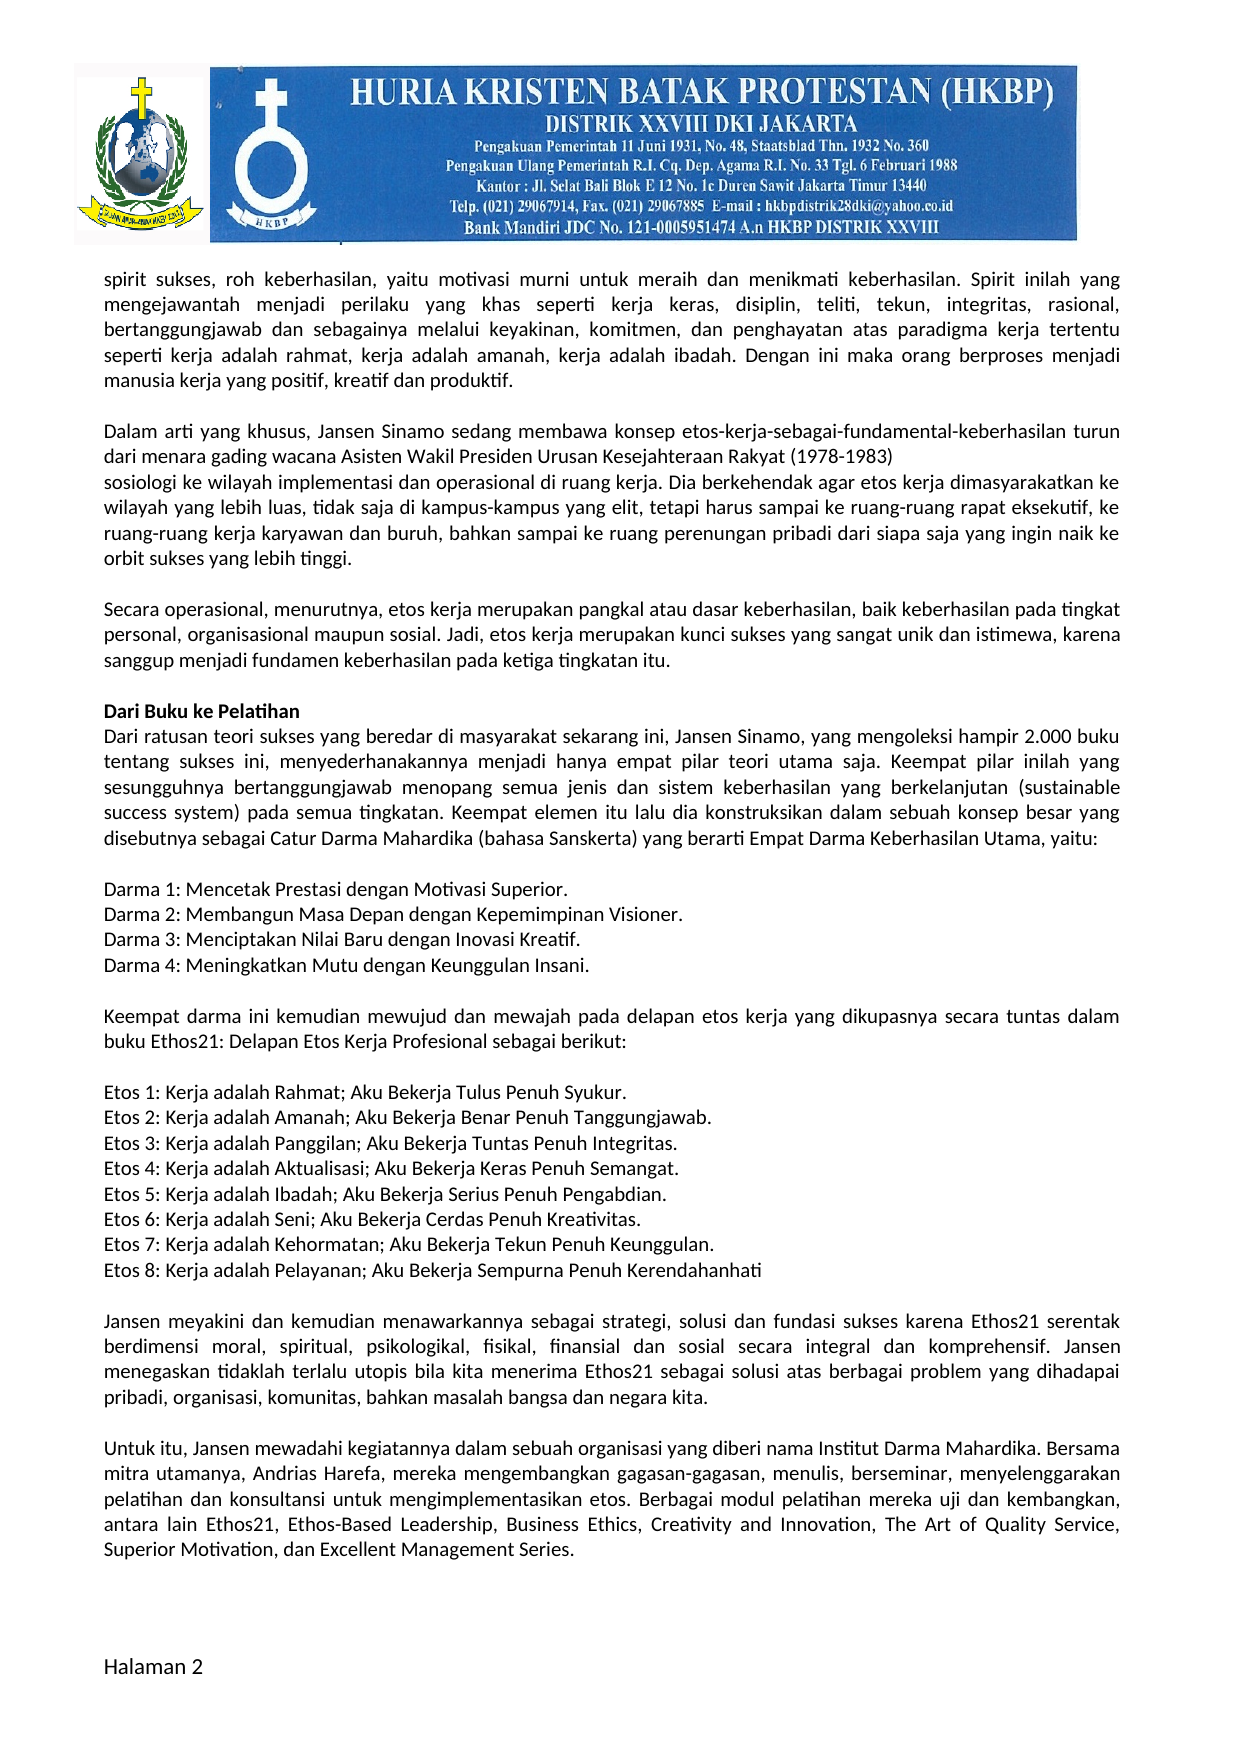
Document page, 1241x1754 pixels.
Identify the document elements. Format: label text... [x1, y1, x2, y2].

text Darma 1: Mencetak Prestasi dengan Motivasi Superior. [103, 876, 1122, 901]
text Jansen meyakini dan kemudian menawarkannya sebagai strategi, solusi dan fundasi sukses karena Ethos21 serentak berdimensi moral, spiritual, psikologikal, fisikal, finansial dan sosial secara integral dan komprehensif. Jansen menegaskan tidaklah terlalu utopis bila kita menerima Ethos21 sebagai solusi atas berbagai problem yang dihadapai pribadi, organisasi, komunitas, bahkan masalah bangsa dan negara kita. [103, 1308, 1122, 1409]
text Keempat darma ini kemudian mewujud dan mewajah pada delapan etos kerja yang dikupasnya secara tuntas dalam buku Ethos21: Delapan Etos Kerja Profesional sebagai berikut: [103, 1003, 1122, 1054]
text Etos 6: Kerja adalah Seni; Aku Bekerja Cerdas Penuh Kreativitas. [103, 1206, 1122, 1232]
text sosiologi ke wilayah implementasi dan operasional di ruang kerja. Dia berkehendak agar etos kerja dimasyarakatkan ke wilayah yang lebih luas, tidak saja di kampus-kampus yang elit, tetapi harus sampai ke ruang-ruang rapat eksekutif, ke ruang-ruang kerja karyawan dan buruh, bahkan sampai ke ruang perenungan pribadi dari siapa saja yang ingin naik ke orbit sukses yang lebih tinggi. [103, 469, 1122, 571]
text Etos 1: Kerja adalah Rahmat; Aku Bekerja Tulus Penuh Syukur. [103, 1079, 1122, 1104]
text Untuk itu, Jansen mewadahi kegiatannya dalam sebuah organisasi yang diberi nama Institut Darma Mahardika. Bersama mitra utamanya, Andrias Harefa, mereka mengembangkan gagasan-gagasan, menulis, berseminar, menyelenggarakan pelatihan dan konsultansi untuk mengimplementasikan etos. Berbagai modul pelatihan mereka uji dan kembangkan, antara lain Ethos21, Ethos-Based Leadership, Business Ethics, Creativity and Innovation, The Art of Quality Service, Superior Motivation, dan Excellent Management Series. [103, 1435, 1122, 1562]
text Darma 3: Menciptakan Nilai Baru dengan Inovasi Kreatif. [103, 927, 1122, 952]
text Darma 4: Meningkatkan Mutu dengan Keunggulan Insani. [103, 952, 1122, 977]
text Etos 3: Kerja adalah Panggilan; Aku Bekerja Tuntas Penuh Integritas. [103, 1130, 1122, 1155]
text Etos 5: Kerja adalah Ibadah; Aku Bekerja Serius Penuh Pengabdian. [103, 1181, 1122, 1206]
picture [74, 63, 1084, 246]
text Etos 8: Kerja adalah Pelayanan; Aku Bekerja Sempurna Penuh Kerendahanhati [103, 1257, 1122, 1282]
text Dalam arti yang khusus, Jansen Sinamo sedang membawa konsep etos-kerja-sebagai-fundamental-keberhasilan turun dari menara gading wacana Asisten Wakil Presiden Urusan Kesejahteraan Rakyat (1978-1983) [103, 418, 1122, 469]
text Secara operasional, menurutnya, etos kerja merupakan pangkal atau dasar keberhasilan, baik keberhasilan pada tingkat personal, organisasional maupun sosial. Jadi, etos kerja merupakan kunci sukses yang sangat unik dan istimewa, karena sanggup menjadi fundamen keberhasilan pada ketiga tingkatan itu. [103, 596, 1122, 672]
text Dari ratusan teori sukses yang beredar di masyarakat sekarang ini, Jansen Sinamo, yang mengoleksi hampir 2.000 buku tentang sukses ini, menyederhanakannya menjadi hanya empat pilar teori utama saja. Keempat pilar inilah yang sesungguhnya bertanggungjawab menopang semua jenis dan sistem keberhasilan yang berkelanjutan (sustainable success system) pada semua tingkatan. Keempat elemen itu lalu dia konstruksikan dalam sebuah konsep besar yang disebutnya sebagai Catur Darma Mahardika (bahasa Sanskerta) yang berarti Empat Darma Keberhasilan Utama, yaitu: [103, 723, 1122, 850]
text Etos 7: Kerja adalah Kehormatan; Aku Bekerja Tekun Penuh Keunggulan. [103, 1232, 1122, 1257]
text Darma 2: Membangun Masa Depan dengan Kepemimpinan Visioner. [103, 901, 1122, 927]
text Etos 2: Kerja adalah Amanah; Aku Bekerja Benar Penuh Tanggungjawab. [103, 1104, 1122, 1130]
text Dari Buku ke Pelatihan [103, 698, 1122, 723]
text Etos 4: Kerja adalah Aktualisasi; Aku Bekerja Keras Penuh Semangat. [103, 1155, 1122, 1181]
